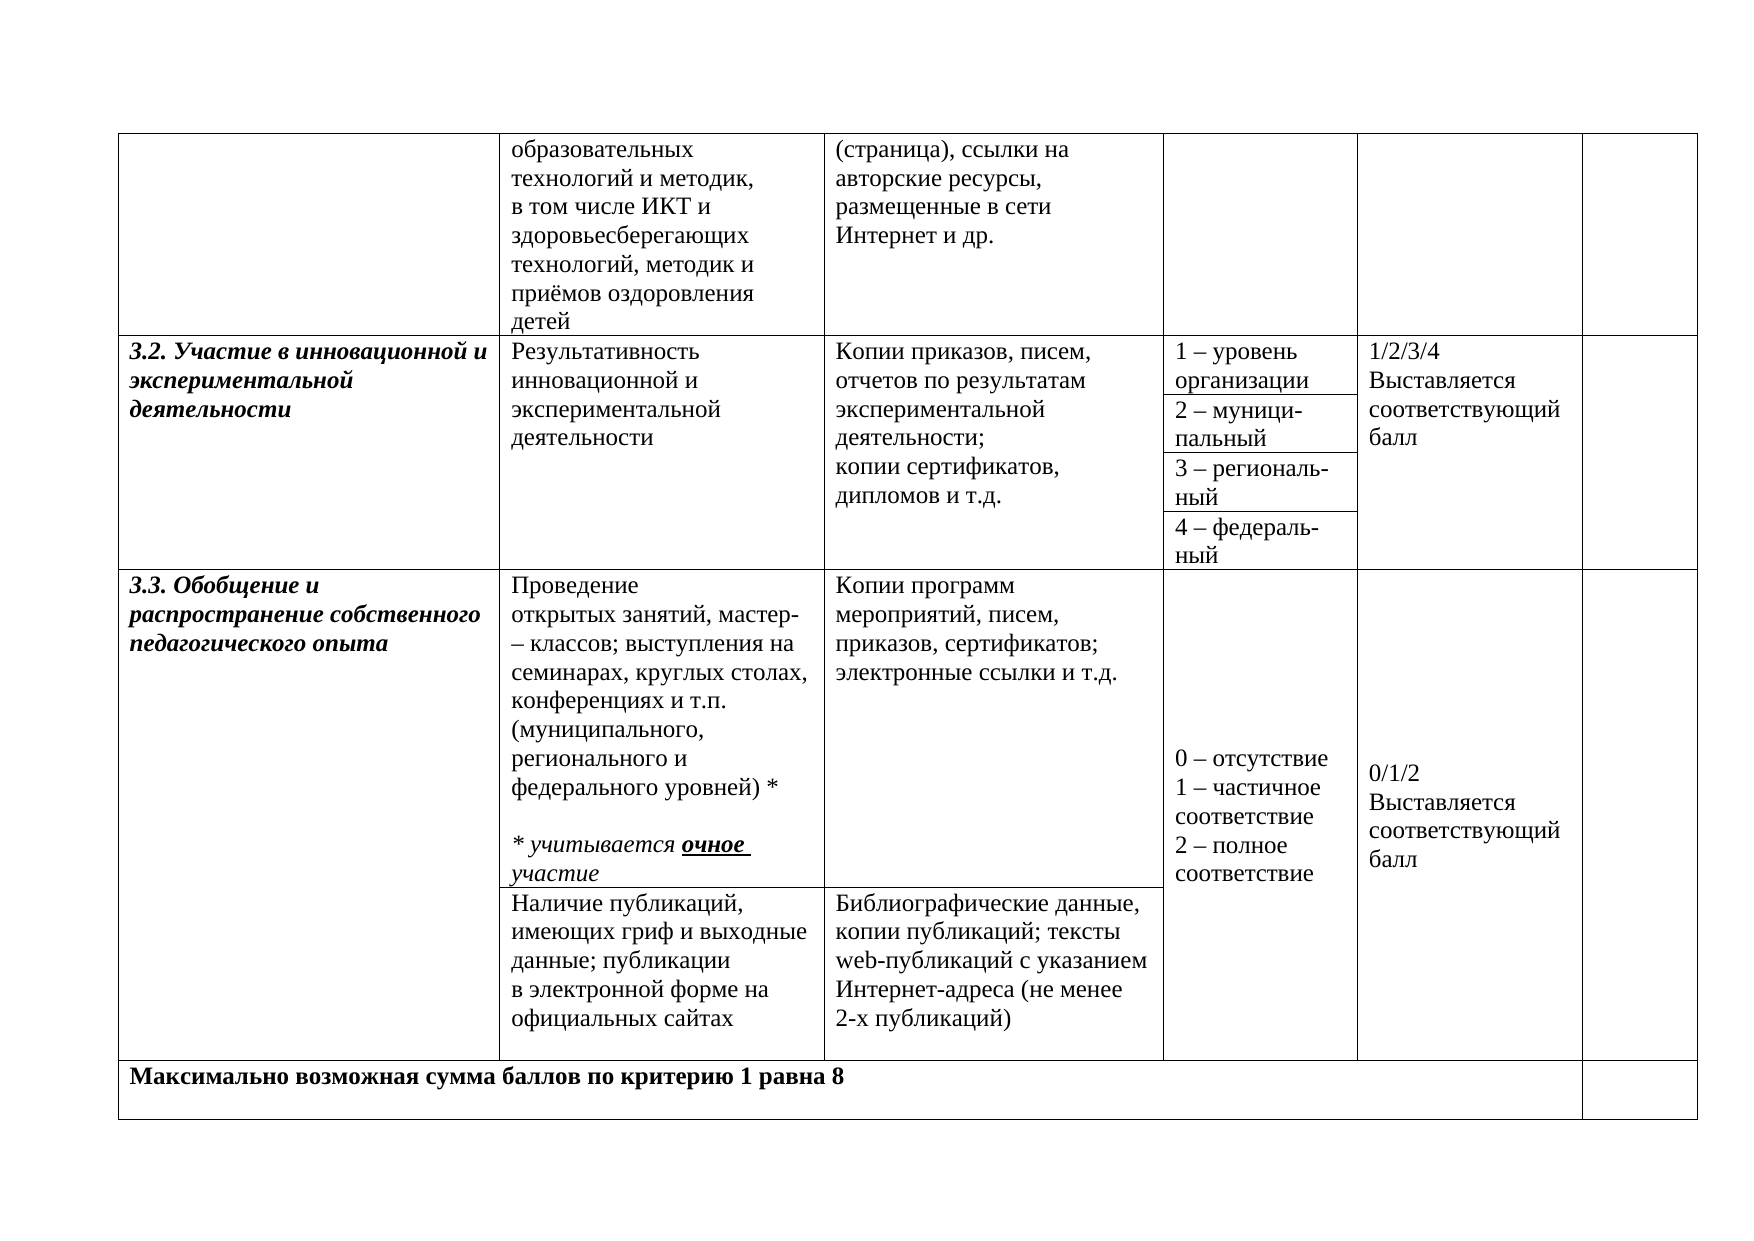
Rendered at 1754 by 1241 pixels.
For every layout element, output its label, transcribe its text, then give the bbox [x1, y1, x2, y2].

table_cell Копии программ мероприятий, писем, приказов, сертификатов; электронные ссылки и т.д. [825, 570, 1163, 887]
table_cell 0/1/2 Выставляется соответствующий балл [1358, 570, 1582, 1060]
table_cell [1583, 1061, 1697, 1119]
table_cell Библиографические данные, копии публикаций; тексты web-публикаций с указанием Интернет-адреса (не менее 2-х публикаций) [825, 888, 1163, 1060]
table_cell 3.2. Участие в инновационной и экспериментальной деятельности [119, 336, 499, 569]
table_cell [500, 134, 824, 335]
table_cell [825, 134, 1163, 335]
table_cell 4 – федераль-ный [1164, 512, 1357, 569]
table_cell 0 – отсутствие 1 – частичное соответствие 2 – полное соответствие [1164, 570, 1357, 1060]
table_cell [1583, 336, 1697, 569]
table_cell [119, 134, 499, 335]
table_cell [1358, 134, 1582, 335]
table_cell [119, 1061, 1582, 1119]
table_cell [1583, 134, 1697, 335]
table_cell 3.3. Обобщение и распространение собственного педагогического опыта [119, 570, 499, 1060]
table_cell 3 – региональ-ный [1164, 453, 1357, 511]
table_cell Наличие публикаций, имеющих гриф и выходные данные; публикации в электронной форме на официальных сайтах [500, 888, 824, 1060]
table_cell 1 – уровень организации [1164, 336, 1357, 394]
table_cell 2 – муници-пальный [1164, 395, 1357, 452]
table_cell [1583, 570, 1697, 1060]
table_cell 1/2/3/4 Выставляется соответствующий балл [1358, 336, 1582, 569]
table_cell Результативность инновационной и экспериментальной деятельности [500, 336, 824, 569]
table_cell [1164, 134, 1357, 335]
table_cell Проведение открытых занятий, мастер- – классов; выступления на семинарах, круглых столах, конференциях и т.п. (муниципального, регионального и федерального уровней) * * учитывается очное участие [500, 570, 824, 887]
table_cell Копии приказов, писем, отчетов по результатам экспериментальной деятельности; копии сертификатов, дипломов и т.д. [825, 336, 1163, 569]
